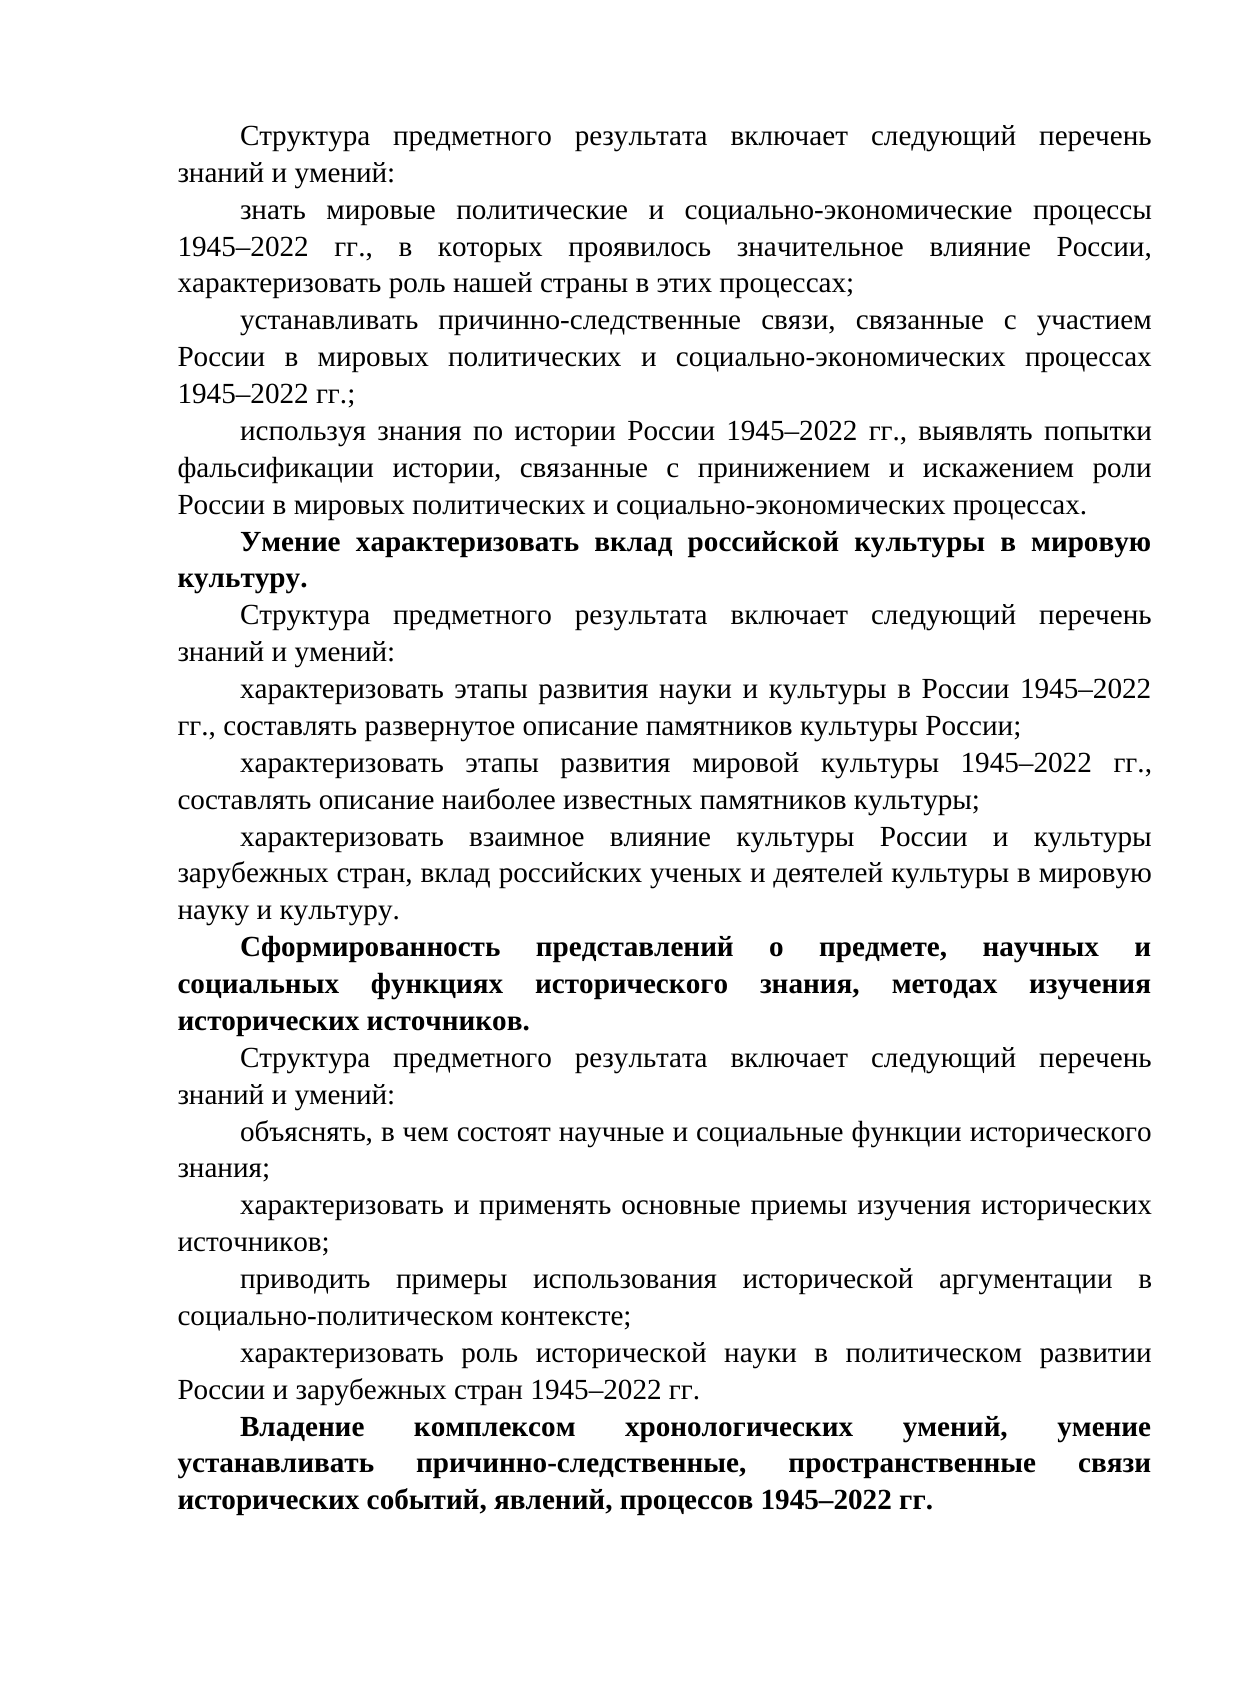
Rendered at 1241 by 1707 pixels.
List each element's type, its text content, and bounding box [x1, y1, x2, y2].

text знать мировые политические и социально-экономические процессы 1945–2022 гг., в которых проявилось значительное влияние России, характеризовать роль нашей страны в этих процессах; [177, 192, 1152, 299]
text Структура предметного результата включает следующий перечень знаний и умений: [177, 1040, 1152, 1110]
text Структура предметного результата включает следующий перечень знаний и умений: [177, 597, 1152, 668]
text устанавливать причинно-следственные связи, связанные с участием России в мировых политических и социально-экономических процессах 1945–2022 гг.; [177, 302, 1152, 410]
text объяснять, в чем состоят научные и социальные функции исторического знания; [177, 1114, 1152, 1184]
text характеризовать этапы развития мировой культуры 1945–2022 гг., составлять описание наиболее известных памятников культуры; [177, 745, 1152, 815]
text используя знания по истории России 1945–2022 гг., выявлять попытки фальсификации истории, связанные с принижением и искажением роли России в мировых политических и социально-экономических процессах. [177, 413, 1152, 520]
text Структура предметного результата включает следующий перечень знаний и умений: [177, 118, 1152, 188]
text характеризовать этапы развития науки и культуры в России 1945–2022 гг., составлять развернутое описание памятников культуры России; [177, 671, 1152, 742]
text Умение характеризовать вклад российской культуры в мировую культуру. [177, 524, 1152, 594]
text характеризовать и применять основные приемы изучения исторических источников; [177, 1187, 1152, 1258]
text Сформированность представлений о предмете, научных и социальных функциях исторического знания, методах изучения исторических источников. [177, 929, 1152, 1037]
text характеризовать взаимное влияние культуры России и культуры зарубежных стран, вклад российских ученых и деятелей культуры в мировую науку и культуру. [177, 819, 1152, 926]
text приводить примеры использования исторической аргументации в социально-политическом контексте; [177, 1261, 1152, 1332]
text характеризовать роль исторической науки в политическом развитии России и зарубежных стран 1945–2022 гг. [177, 1335, 1152, 1405]
text Владение комплексом хронологических умений, умение устанавливать причинно-следственные, пространственные связи исторических событий, явлений, процессов 1945–2022 гг. [177, 1409, 1152, 1516]
